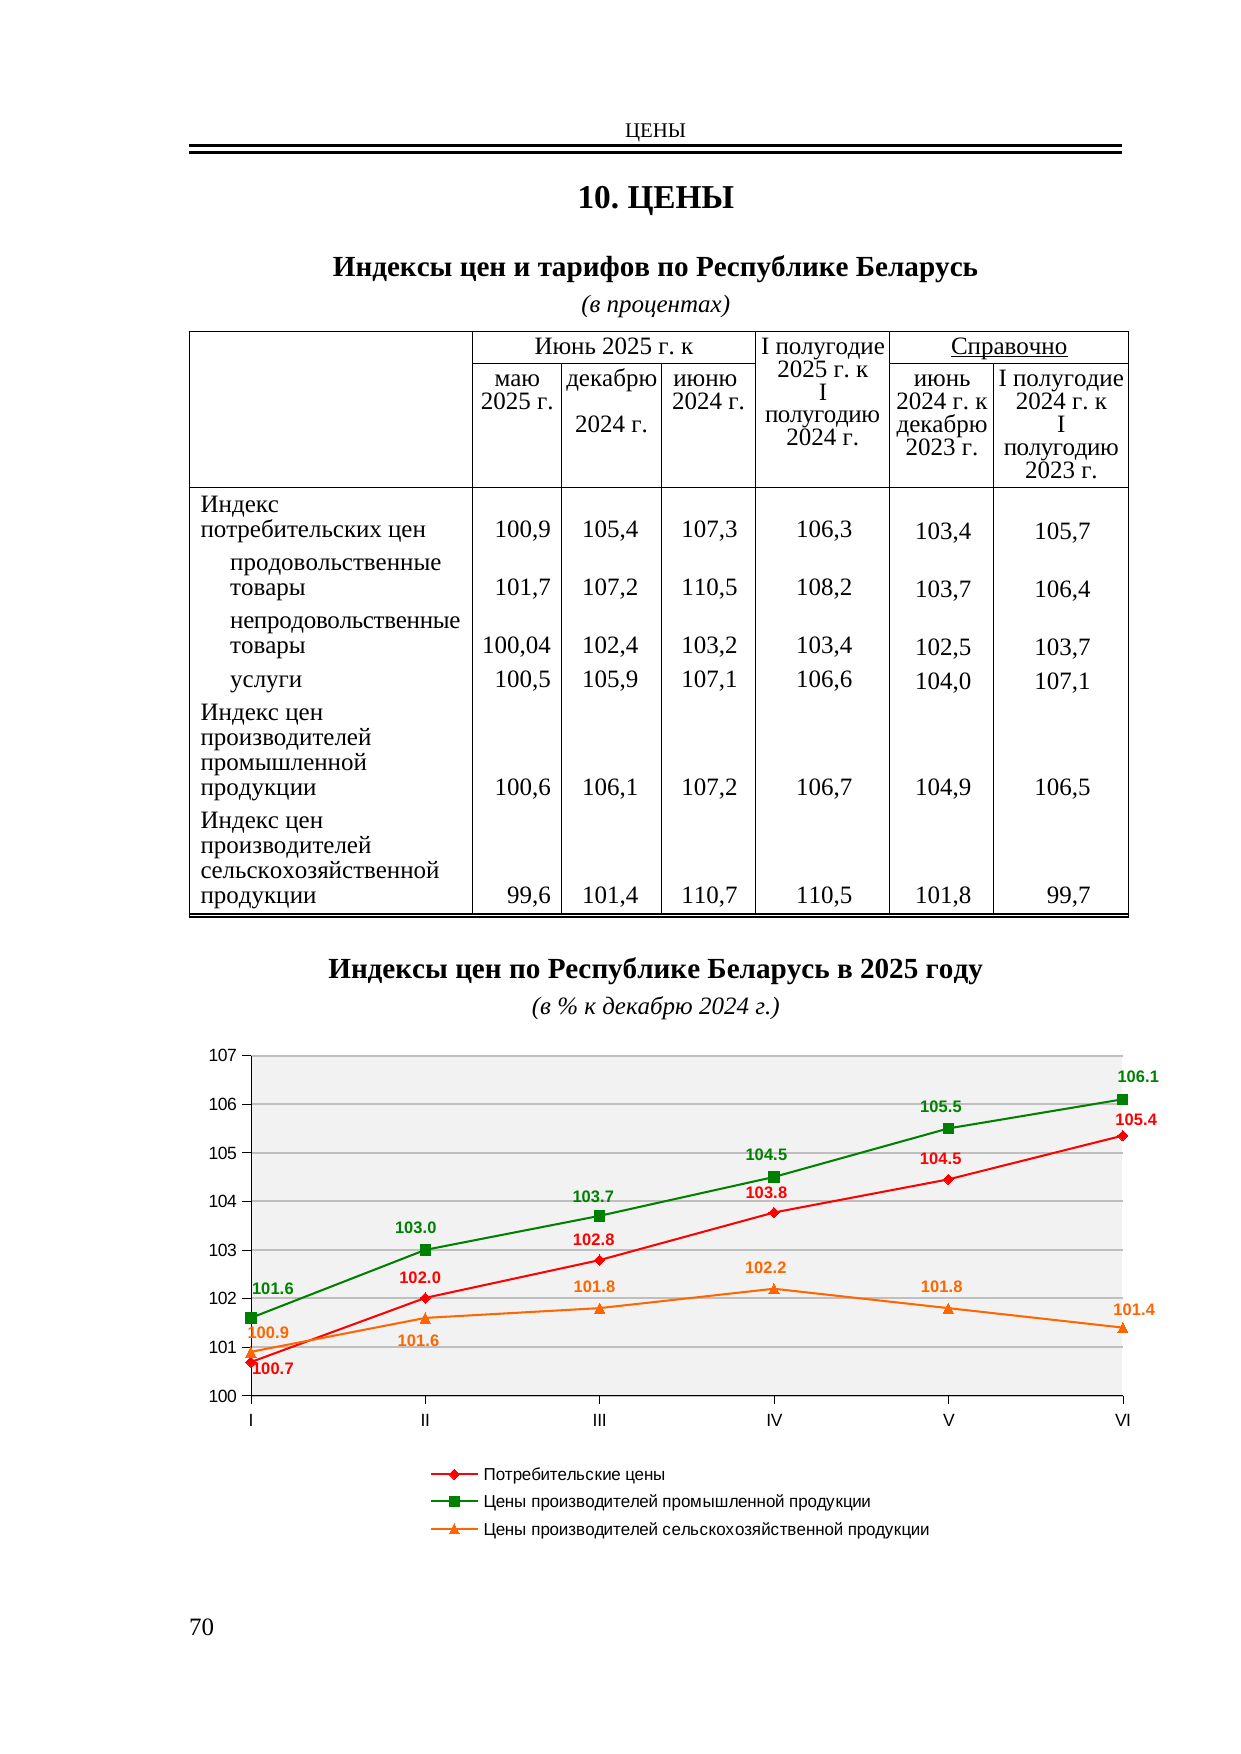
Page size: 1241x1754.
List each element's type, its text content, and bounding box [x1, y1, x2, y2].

table_cell 103,7 [890, 546, 993, 604]
table_cell июню 2024 г. [662, 364, 755, 487]
table_cell Индекс цен производителей промышленной продукции [190, 696, 472, 804]
table_cell 106,1 [562, 696, 661, 804]
table_header [190, 332, 472, 487]
table_cell 104,9 [890, 696, 993, 804]
table_cell 106,7 [756, 696, 889, 804]
table_cell 100,04 [473, 605, 561, 663]
table_cell 107,2 [662, 696, 755, 804]
table_cell 100,9 [473, 488, 561, 546]
table_cell 105,4 [562, 488, 661, 546]
table_cell Индекс потребительских цен [190, 488, 472, 546]
title 10. ЦЕНЫ [189, 178, 1122, 216]
table_cell 103,4 [890, 488, 993, 546]
table_cell 103,4 [756, 605, 889, 663]
table_cell непродовольственные товары [190, 605, 472, 663]
table_cell 101,7 [473, 546, 561, 604]
table_cell 106,6 [756, 663, 889, 696]
table_cell Индекс цен производителей сельскохозяйственной продукции [190, 805, 472, 913]
table_cell 107,1 [994, 663, 1128, 696]
table_cell 102,4 [562, 605, 661, 663]
table_cell маю 2025 г. [473, 364, 561, 487]
table_cell 106,3 [756, 488, 889, 546]
table_cell 105,9 [562, 663, 661, 696]
table_cell 107,2 [562, 546, 661, 604]
table_header I полугодие 2025 г. к I полугодию 2024 г. [756, 332, 889, 487]
table_cell 110,5 [756, 805, 889, 913]
table_cell июнь 2024 г. к декабрю 2023 г. [890, 364, 993, 487]
table_cell 100,6 [473, 696, 561, 804]
table_cell 105,7 [994, 488, 1128, 546]
table_cell 107,1 [662, 663, 755, 696]
table_cell 102,5 [890, 605, 993, 663]
table_cell 110,7 [662, 805, 755, 913]
text (в % к декабрю 2024 г.) [189, 991, 1122, 1020]
title Индексы цен по Республике Беларусь в 2025 году [189, 951, 1122, 985]
table_header Июнь 2025 г. к [473, 332, 755, 363]
table_cell 103,7 [994, 605, 1128, 663]
table_cell 101,4 [562, 805, 661, 913]
table_cell 104,0 [890, 663, 993, 696]
table_cell 99,6 [473, 805, 561, 913]
table_cell продовольственные товары [190, 546, 472, 604]
table_cell 106,4 [994, 546, 1128, 604]
text (в процентах) [189, 289, 1122, 318]
table_cell 110,5 [662, 546, 755, 604]
table_cell декабрю 2024 г. [562, 364, 661, 487]
table_cell 101,8 [890, 805, 993, 913]
table_cell 106,5 [994, 696, 1128, 804]
title Индексы цен и тарифов по Республике Беларусь [189, 249, 1122, 283]
table_cell I полугодие 2024 г. к I полугодию 2023 г. [994, 364, 1128, 487]
table_cell 108,2 [756, 546, 889, 604]
table_cell услуги [190, 663, 472, 696]
table_header Справочно [890, 332, 1128, 363]
table_cell 103,2 [662, 605, 755, 663]
table_cell 99,7 [994, 805, 1128, 913]
table_cell 100,5 [473, 663, 561, 696]
table_cell 107,3 [662, 488, 755, 546]
